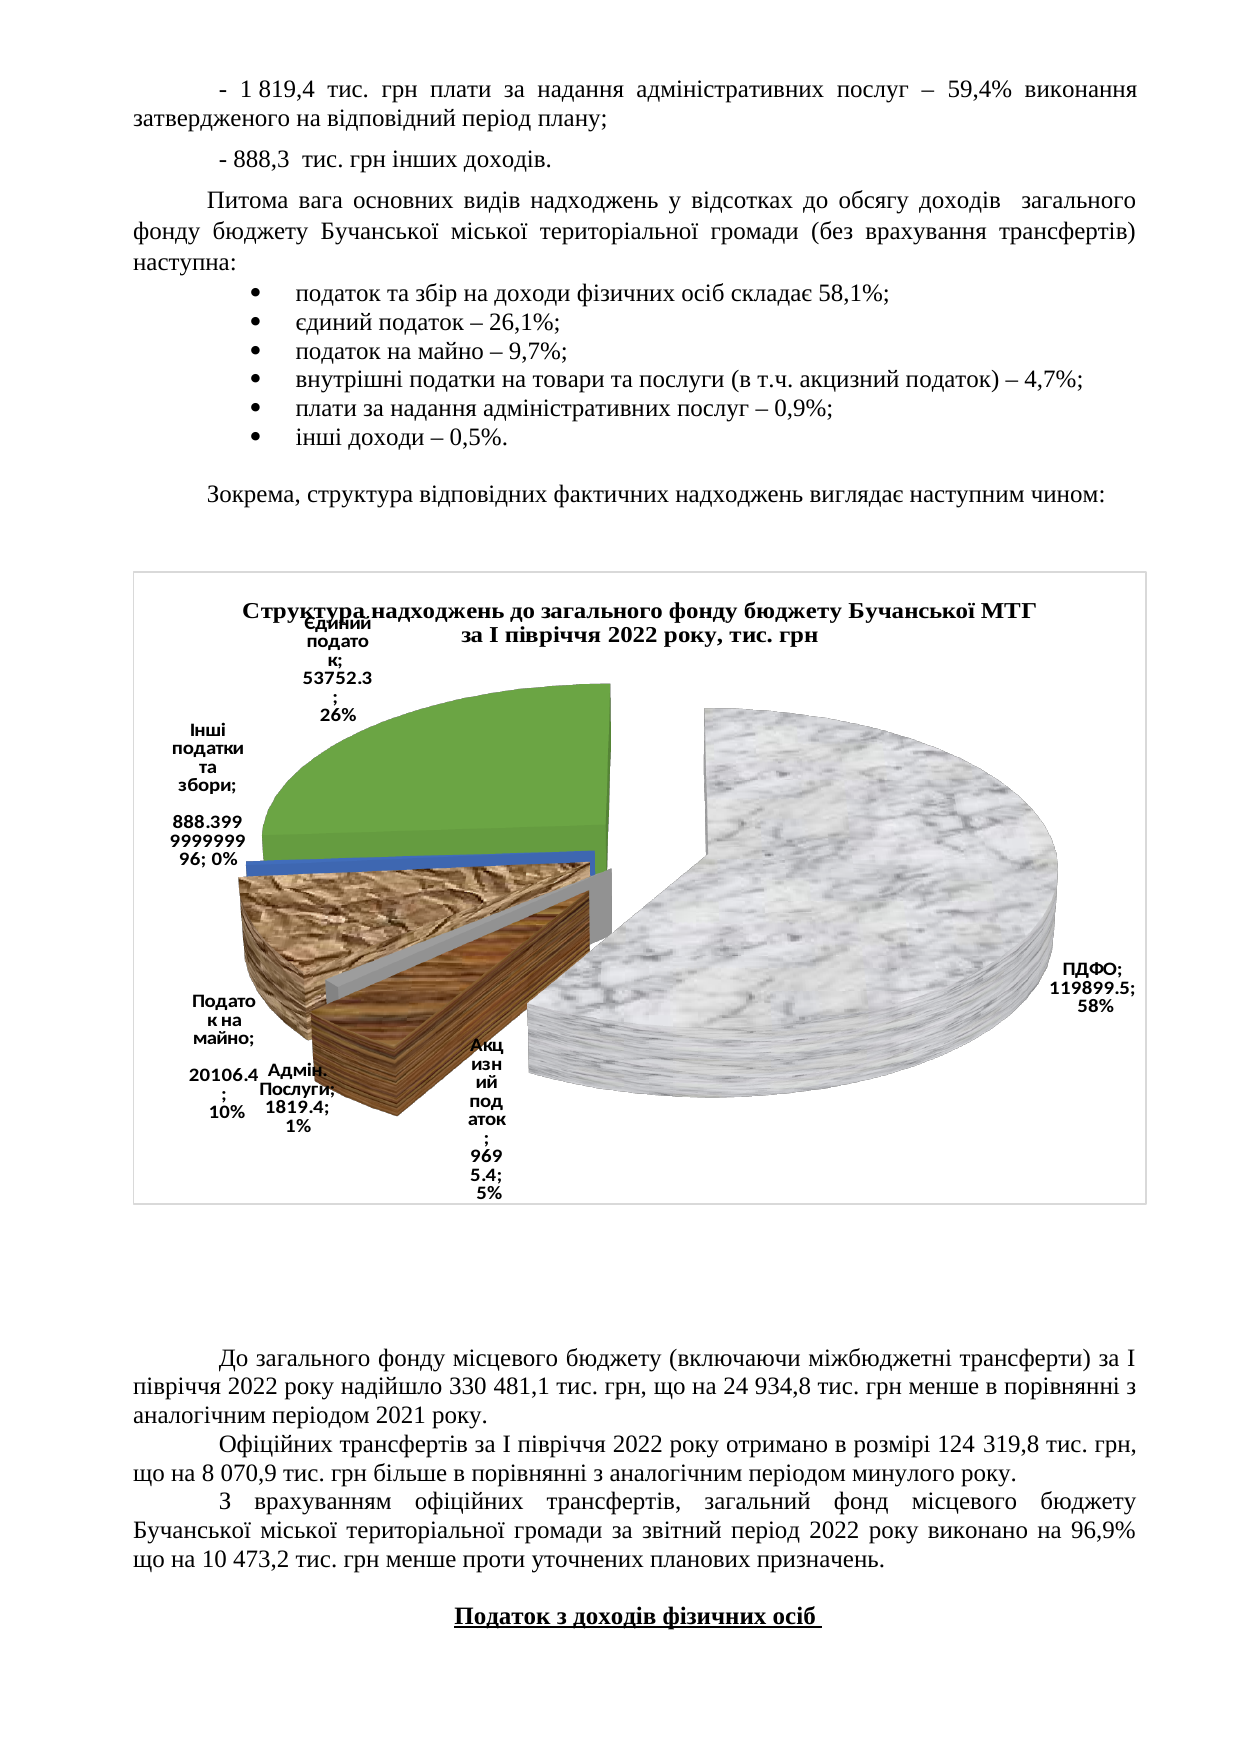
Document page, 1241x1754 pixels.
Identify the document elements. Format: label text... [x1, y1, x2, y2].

text З врахуванням офіційних трансфертів, загальний фонд місцевого бюджету Бучанської міської територіальної громади за звітний період 2022 року виконано на 96,9% що на 10 473,2 тис. грн менше проти уточнених планових призначень. [133, 1486, 1137, 1573]
list внутрішні податки на товари та послуги (в т.ч. акцизний податок) – 4,7%; [251, 364, 1137, 393]
list єдиний податок – 26,1%; [251, 307, 1137, 336]
text - 1 819,4 тис. грн плати за надання адміністративних послуг – 59,4% виконання затвердженого на відповідний період плану; [133, 74, 1137, 131]
list інші доходи – 0,5%. [251, 422, 1137, 451]
text До загального фонду місцевого бюджету (включаючи міжбюджетні трансферти) за І півріччя 2022 року надійшло 330 481,1 тис. грн, що на 24 934,8 тис. грн менше в порівнянні з аналогічним періодом 2021 року. [133, 1343, 1137, 1429]
list плати за надання адміністративних послуг – 0,9%; [251, 393, 1137, 422]
list податок на майно – 9,7%; [251, 336, 1137, 364]
text - 888,3 тис. грн інших доходів. [133, 144, 1137, 173]
text Податок з доходів фізичних осіб [133, 1601, 1137, 1630]
list податок та збір на доходи фізичних осіб складає 58,1%; [251, 278, 1137, 307]
picture [239, 709, 1058, 1116]
text Офіційних трансфертів за І півріччя 2022 року отримано в розмірі 124 319,8 тис. грн, що на 8 070,9 тис. грн більше в порівнянні з аналогічним періодом минулого року. [133, 1429, 1137, 1486]
list Зокрема, структура відповідних фактичних надходжень виглядає наступним чином: [133, 479, 1137, 508]
list Питома вага основних видів надходжень у відсотках до обсягу доходів загального фонду бюджету Бучанської міської територіальної громади (без врахування трансфертів) наступна: [133, 185, 1137, 276]
